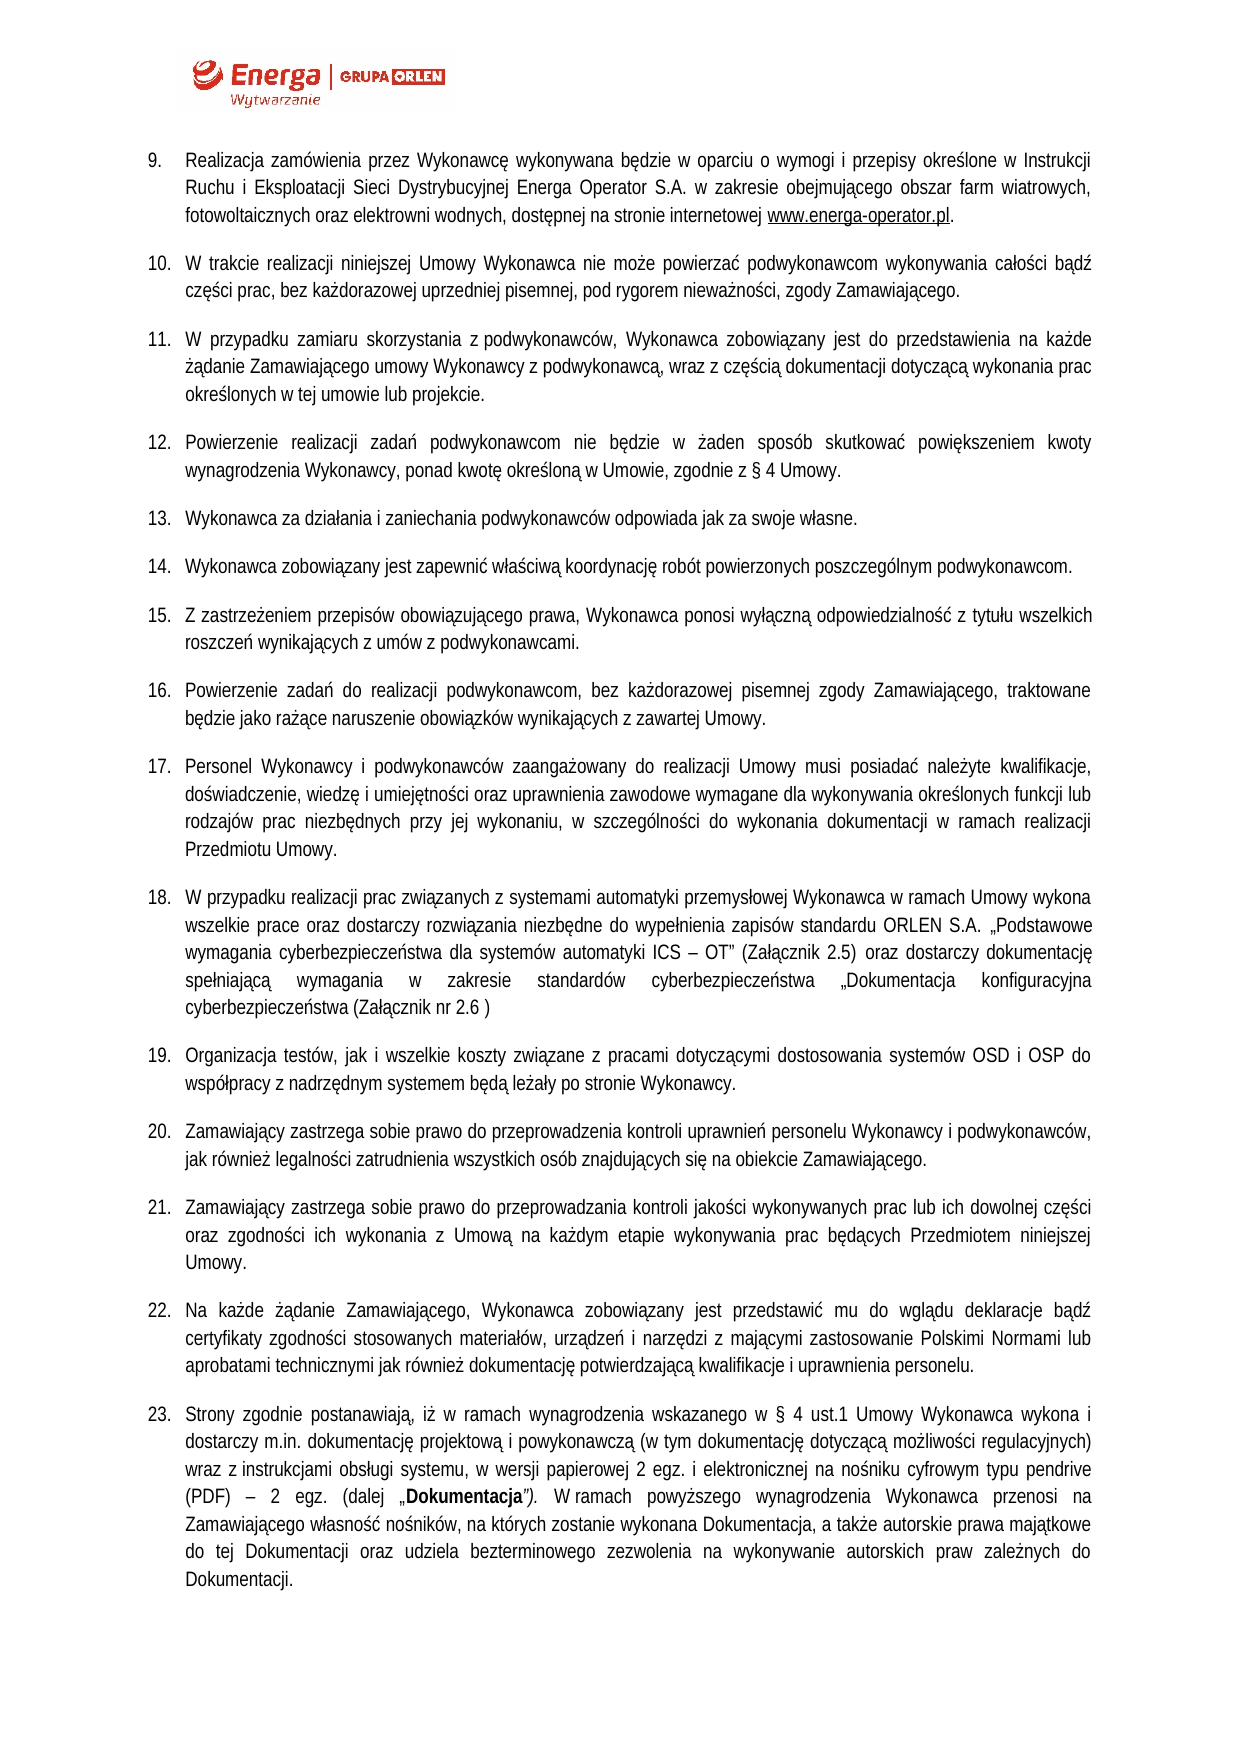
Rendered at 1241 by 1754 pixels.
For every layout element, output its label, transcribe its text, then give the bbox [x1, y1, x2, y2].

list Powierzenie zadań do realizacji podwykonawcom, bez każdorazowej pisemnej zgody Zamawiającego, traktowane będzie jako rażące naruszenie obowiązków wynikających z zawartej Umowy. [148, 678, 1093, 730]
list Wykonawca zobowiązany jest zapewnić właściwą koordynację robót powierzonych poszczególnym podwykonawcom. [148, 554, 1093, 578]
list Personel Wykonawcy i podwykonawców zaangażowany do realizacji Umowy musi posiadać należyte kwalifikacje, doświadczenie, wiedzę i umiejętności oraz uprawnienia zawodowe wymagane dla wykonywania określonych funkcji lub rodzajów prac niezbędnych przy jej wykonaniu, w szczególności do wykonania dokumentacji w ramach realizacji Przedmiotu Umowy. [148, 754, 1093, 861]
list Zamawiający zastrzega sobie prawo do przeprowadzania kontroli jakości wykonywanych prac lub ich dowolnej części oraz zgodności ich wykonania z Umową na każdym etapie wykonywania prac będących Przedmiotem niniejszej Umowy. [148, 1195, 1093, 1274]
list Zamawiający zastrzega sobie prawo do przeprowadzenia kontroli uprawnień personelu Wykonawcy i podwykonawców, jak również legalności zatrudnienia wszystkich osób znajdujących się na obiekcie Zamawiającego. [148, 1119, 1093, 1171]
list Na każde żądanie Zamawiającego, Wykonawca zobowiązany jest przedstawić mu do wglądu deklaracje bądź certyfikaty zgodności stosowanych materiałów, urządzeń i narzędzi z mającymi zastosowanie Polskimi Normami lub aprobatami technicznymi jak również dokumentację potwierdzającą kwalifikacje i uprawnienia personelu. [148, 1298, 1093, 1377]
picture [176, 47, 457, 110]
list Organizacja testów, jak i wszelkie koszty związane z pracami dotyczącymi dostosowania systemów OSD i OSP do współpracy z nadrzędnym systemem będą leżały po stronie Wykonawcy. [148, 1043, 1093, 1095]
list Strony zgodnie postanawiają, iż w ramach wynagrodzenia wskazanego w § 4 ust.1 Umowy Wykonawca wykona i dostarczy m.in. dokumentację projektową i powykonawczą (w tym dokumentację dotyczącą możliwości regulacyjnych) wraz z instrukcjami obsługi systemu, w wersji papierowej 2 egz. i elektronicznej na nośniku cyfrowym typu pendrive (PDF) – 2 egz. (dalej „Dokumentacja”). W ramach powyższego wynagrodzenia Wykonawca przenosi na Zamawiającego własność nośników, na których zostanie wykonana Dokumentacja, a także autorskie prawa majątkowe do tej Dokumentacji oraz udziela bezterminowego zezwolenia na wykonywanie autorskich praw zależnych do Dokumentacji. [148, 1402, 1093, 1591]
list Wykonawca za działania i zaniechania podwykonawców odpowiada jak za swoje własne. [148, 506, 1093, 530]
list Z zastrzeżeniem przepisów obowiązującego prawa, Wykonawca ponosi wyłączną odpowiedzialność z tytułu wszelkich roszczeń wynikających z umów z podwykonawcami. [148, 603, 1093, 654]
list Powierzenie realizacji zadań podwykonawcom nie będzie w żaden sposób skutkować powiększeniem kwoty wynagrodzenia Wykonawcy, ponad kwotę określoną w Umowie, zgodnie z § 4 Umowy. [148, 430, 1093, 482]
list W przypadku zamiaru skorzystania z podwykonawców, Wykonawca zobowiązany jest do przedstawienia na każde żądanie Zamawiającego umowy Wykonawcy z podwykonawcą, wraz z częścią dokumentacji dotyczącą wykonania prac określonych w tej umowie lub projekcie. [148, 327, 1093, 406]
list Realizacja zamówienia przez Wykonawcę wykonywana będzie w oparciu o wymogi i przepisy określone w Instrukcji Ruchu i Eksploatacji Sieci Dystrybucyjnej Energa Operator S.A. w zakresie obejmującego obszar farm wiatrowych, fotowoltaicznych oraz elektrowni wodnych, dostępnej na stronie internetowej www.energa-operator.pl. [148, 148, 1093, 227]
list W trakcie realizacji niniejszej Umowy Wykonawca nie może powierzać podwykonawcom wykonywania całości bądź części prac, bez każdorazowej uprzedniej pisemnej, pod rygorem nieważności, zgody Zamawiającego. [148, 251, 1093, 302]
list W przypadku realizacji prac związanych z systemami automatyki przemysłowej Wykonawca w ramach Umowy wykona wszelkie prace oraz dostarczy rozwiązania niezbędne do wypełnienia zapisów standardu ORLEN S.A. „Podstawowe wymagania cyberbezpieczeństwa dla systemów automatyki ICS – OT” (Załącznik 2.5) oraz dostarczy dokumentację spełniającą wymagania w zakresie standardów cyberbezpieczeństwa „Dokumentacja konfiguracyjna cyberbezpieczeństwa (Załącznik nr 2.6 ) [148, 885, 1093, 1019]
